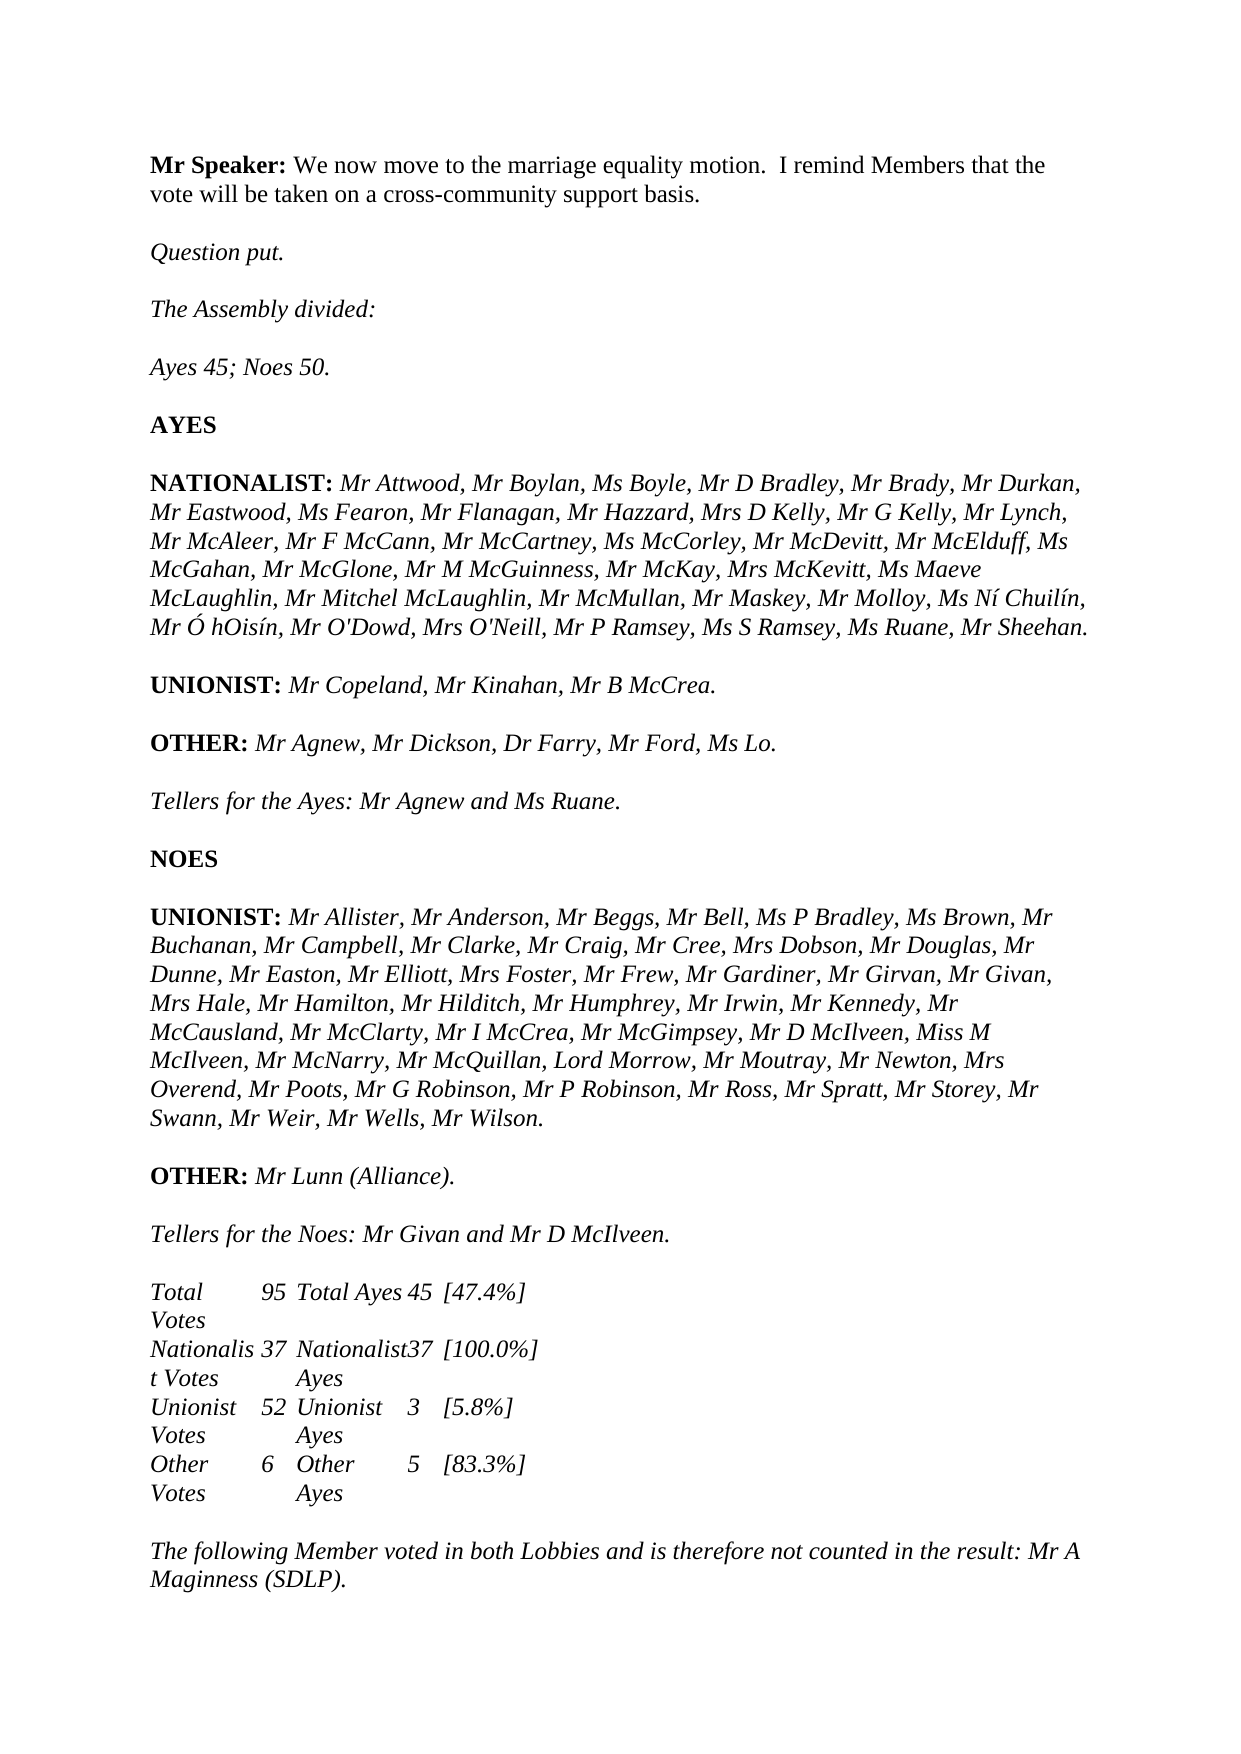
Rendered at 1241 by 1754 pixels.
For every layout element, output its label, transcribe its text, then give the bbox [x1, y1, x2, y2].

text Mr Speaker: We now move to the marriage equality motion. I remind Members that the vote will be taken on a cross-community support basis. [150, 150, 1090, 207]
table_cell 37 [407, 1334, 442, 1392]
text UNIONIST: Mr Allister, Mr Anderson, Mr Beggs, Mr Bell, Ms P Bradley, Ms Brown, Mr Buchanan, Mr Campbell, Mr Clarke, Mr Craig, Mr Cree, Mrs Dobson, Mr Douglas, Mr Dunne, Mr Easton, Mr Elliott, Mrs Foster, Mr Frew, Mr Gardiner, Mr Girvan, Mr Givan, Mrs Hale, Mr Hamilton, Mr Hilditch, Mr Humphrey, Mr Irwin, Mr Kennedy, Mr McCausland, Mr McClarty, Mr I McCrea, Mr McGimpsey, Mr D McIlveen, Miss M McIlveen, Mr McNarry, Mr McQuillan, Lord Morrow, Mr Moutray, Mr Newton, Mrs Overend, Mr Poots, Mr G Robinson, Mr P Robinson, Mr Ross, Mr Spratt, Mr Storey, Mr Swann, Mr Weir, Mr Wells, Mr Wilson. [150, 902, 1090, 1132]
text OTHER: Mr Agnew, Mr Dickson, Dr Farry, Mr Ford, Ms Lo. [150, 728, 1090, 757]
text Tellers for the Noes: Mr Givan and Mr D McIlveen. [150, 1219, 1090, 1247]
text OTHER: Mr Lunn (Alliance). [150, 1161, 1090, 1189]
table_cell [5.8%] [442, 1392, 539, 1449]
table_cell 37 [261, 1334, 296, 1392]
text The Assembly divided: [150, 294, 1090, 323]
text Ayes 45; Noes 50. [150, 352, 1090, 381]
table_cell Nationalist Ayes [296, 1334, 407, 1392]
text Question put. [150, 237, 1090, 265]
text NOES [150, 844, 1090, 872]
table_header 45 [407, 1277, 442, 1334]
table_cell [83.3%] [442, 1449, 539, 1507]
table_cell 3 [407, 1392, 442, 1449]
table_cell Other Votes [150, 1449, 261, 1507]
table_header 95 [261, 1277, 296, 1334]
text NATIONALIST: Mr Attwood, Mr Boylan, Ms Boyle, Mr D Bradley, Mr Brady, Mr Durkan, Mr Eastwood, Ms Fearon, Mr Flanagan, Mr Hazzard, Mrs D Kelly, Mr G Kelly, Mr Lynch, Mr McAleer, Mr F McCann, Mr McCartney, Ms McCorley, Mr McDevitt, Mr McElduff, Ms McGahan, Mr McGlone, Mr M McGuinness, Mr McKay, Mrs McKevitt, Ms Maeve McLaughlin, Mr Mitchel McLaughlin, Mr McMullan, Mr Maskey, Mr Molloy, Ms Ní Chuilín, Mr Ó hOisín, Mr O'Dowd, Mrs O'Neill, Mr P Ramsey, Ms S Ramsey, Ms Ruane, Mr Sheehan. [150, 468, 1090, 641]
table_cell Unionist Ayes [296, 1392, 407, 1449]
table_cell Unionist Votes [150, 1392, 261, 1449]
table_header [47.4%] [442, 1277, 539, 1334]
table_cell 6 [261, 1449, 296, 1507]
table_cell [100.0%] [442, 1334, 539, 1392]
table_cell 52 [261, 1392, 296, 1449]
table_cell Nationalist Votes [150, 1334, 261, 1392]
table_header Total Votes [150, 1277, 261, 1334]
table_cell Other Ayes [296, 1449, 407, 1507]
table_header Total Ayes [296, 1277, 407, 1334]
text AYES [150, 410, 1090, 439]
text Tellers for the Ayes: Mr Agnew and Ms Ruane. [150, 786, 1090, 814]
text The following Member voted in both Lobbies and is therefore not counted in the result: Mr A Maginness (SDLP). [150, 1536, 1090, 1593]
text UNIONIST: Mr Copeland, Mr Kinahan, Mr B McCrea. [150, 670, 1090, 699]
table_cell 5 [407, 1449, 442, 1507]
